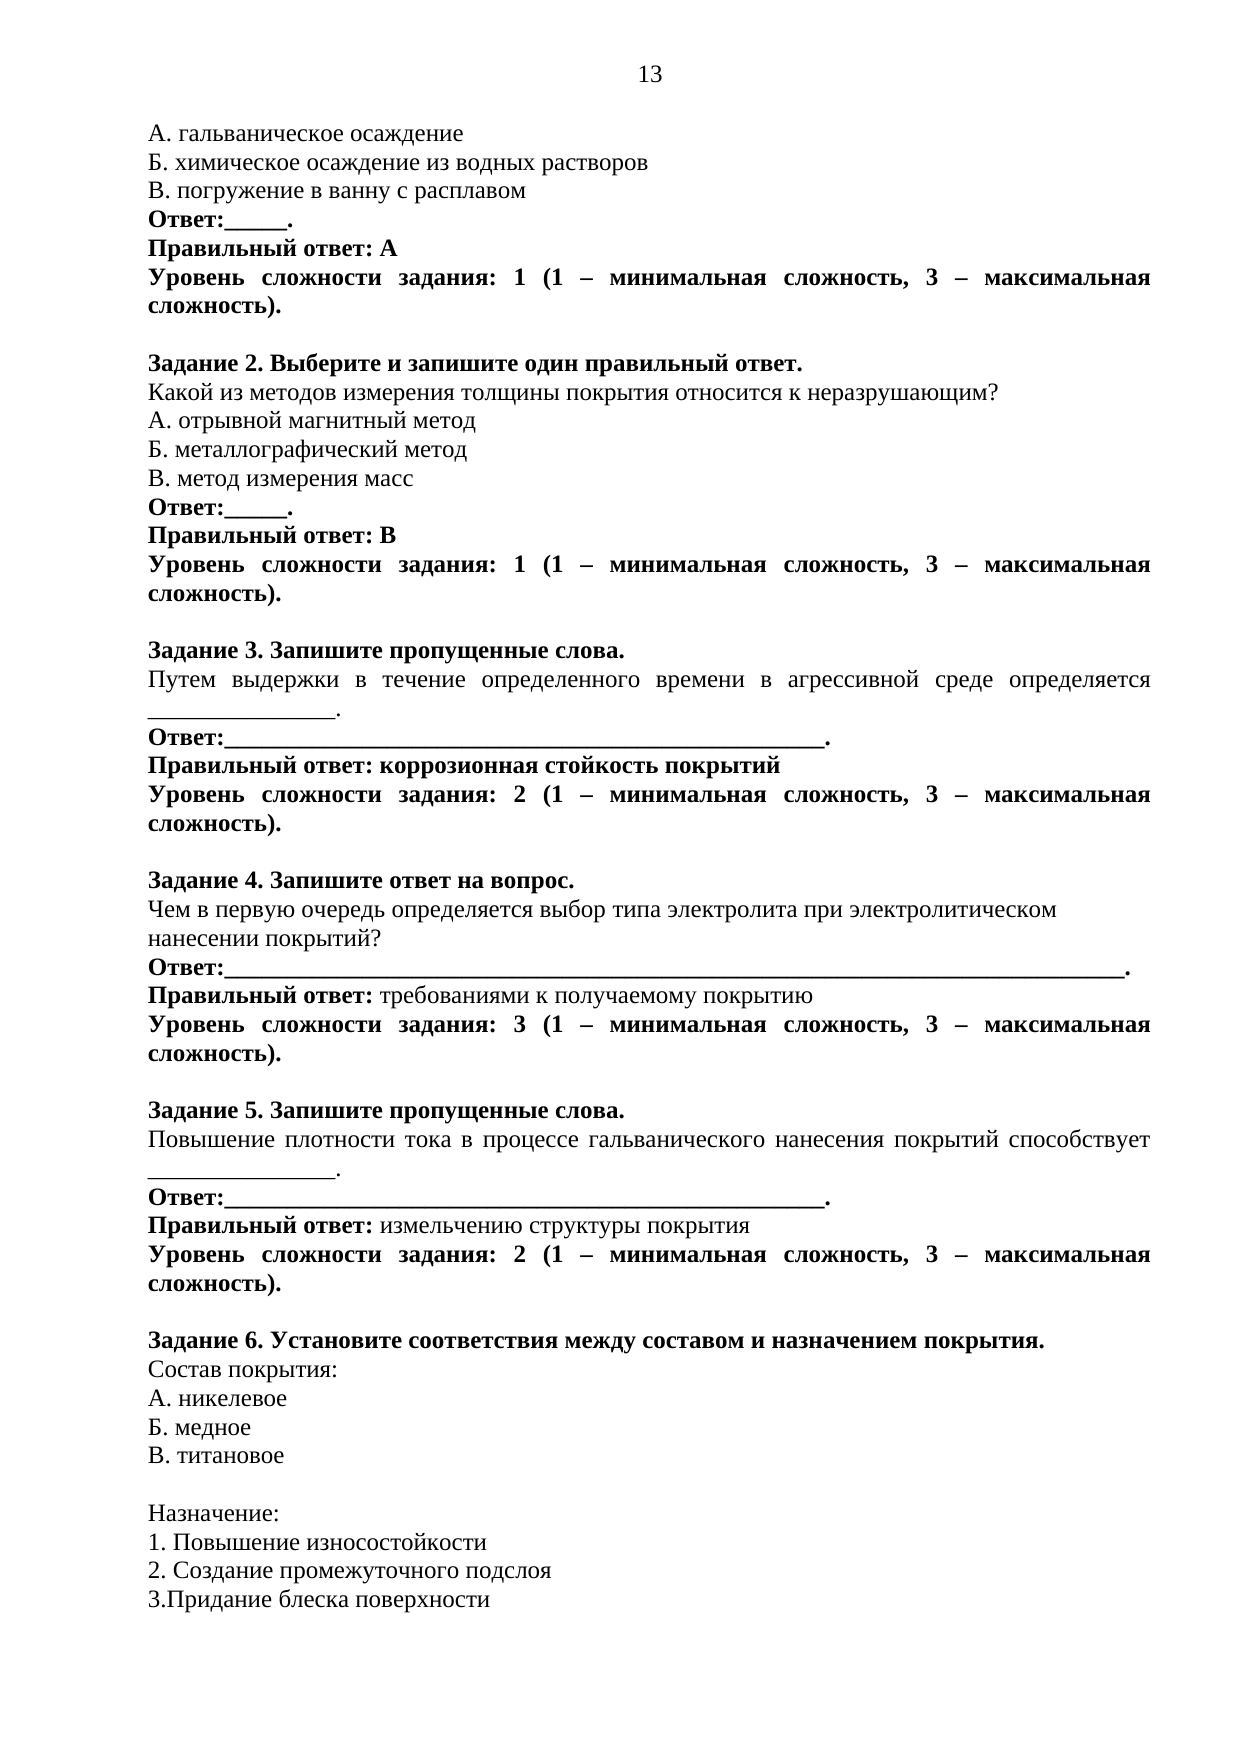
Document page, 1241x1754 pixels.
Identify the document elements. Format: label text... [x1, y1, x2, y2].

text Назначение: [148, 1498, 1152, 1527]
text Задание 2. Выберите и запишите один правильный ответ. [148, 348, 1152, 377]
text Ответ:________________________________________________. [148, 1182, 1152, 1211]
text Уровень сложности задания: 3 (1 – минимальная сложность, 3 – максимальная сложность). [148, 1009, 1152, 1067]
text Задание 4. Запишите ответ на вопрос. [148, 866, 1152, 894]
text Задание 6. Установите соответствия между составом и назначением покрытия. [148, 1326, 1152, 1354]
text Ответ:________________________________________________. [148, 722, 1152, 751]
text 1. Повышение износостойкости [148, 1527, 1152, 1556]
text Б. металлографический метод [148, 434, 1152, 463]
text А. гальваническое осаждение [148, 118, 1152, 147]
text Правильный ответ: коррозионная стойкость покрытий [148, 751, 1152, 779]
text Правильный ответ: А [148, 233, 1152, 262]
text Уровень сложности задания: 1 (1 – минимальная сложность, 3 – максимальная сложность). [148, 549, 1152, 607]
text Уровень сложности задания: 2 (1 – минимальная сложность, 3 – максимальная сложность). [148, 1239, 1152, 1297]
text 2. Создание промежуточного подслоя [148, 1556, 1152, 1584]
text Уровень сложности задания: 2 (1 – минимальная сложность, 3 – максимальная сложность). [148, 779, 1152, 837]
text Ответ:_____. [148, 204, 1152, 233]
text Задание 3. Запишите пропущенные слова. [148, 636, 1152, 664]
text Ответ:________________________________________________________________________. [148, 952, 1152, 981]
text Задание 5. Запишите пропущенные слова. [148, 1096, 1152, 1124]
text Состав покрытия: [148, 1354, 1152, 1383]
text А. никелевое [148, 1383, 1152, 1412]
text Б. химическое осаждение из водных растворов [148, 147, 1152, 176]
text Правильный ответ: В [148, 521, 1152, 549]
text А. отрывной магнитный метод [148, 406, 1152, 434]
text В. титановое [148, 1441, 1152, 1469]
text Путем выдержки в течение определенного времени в агрессивной среде определяется _______________. [148, 664, 1152, 722]
text Б. медное [148, 1412, 1152, 1441]
text В. погружение в ванну с расплавом [148, 176, 1152, 204]
text Уровень сложности задания: 1 (1 – минимальная сложность, 3 – максимальная сложность). [148, 262, 1152, 319]
text Повышение плотности тока в процессе гальванического нанесения покрытий способствует _______________. [148, 1124, 1152, 1182]
text Правильный ответ: требованиями к получаемому покрытию [148, 981, 1152, 1009]
text В. метод измерения масс [148, 463, 1152, 492]
text Какой из методов измерения толщины покрытия относится к неразрушающим? [148, 377, 1152, 406]
text 3.Придание блеска поверхности [148, 1584, 1152, 1613]
text Ответ:_____. [148, 492, 1152, 521]
text Правильный ответ: измельчению структуры покрытия [148, 1211, 1152, 1239]
text Чем в первую очередь определяется выбор типа электролита при электролитическом нанесении покрытий? [148, 894, 1152, 952]
